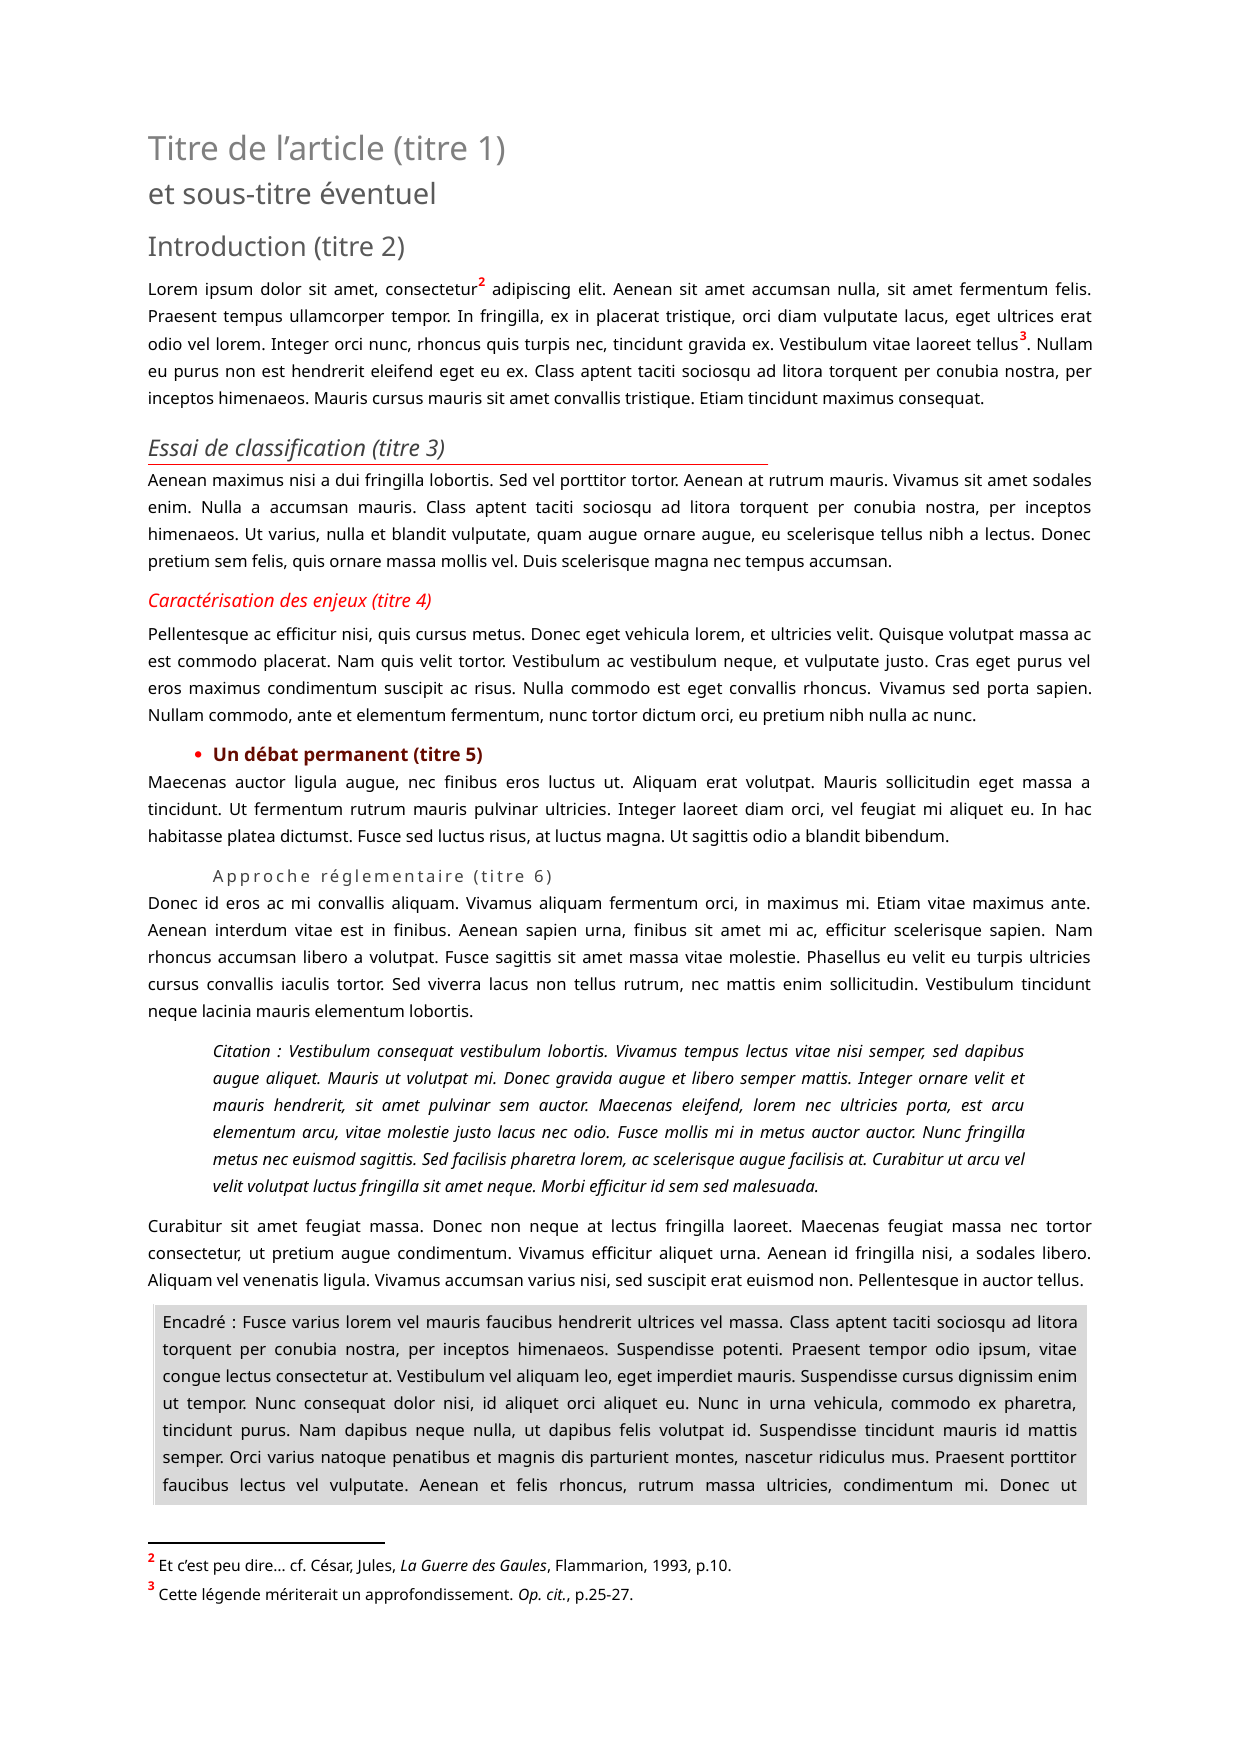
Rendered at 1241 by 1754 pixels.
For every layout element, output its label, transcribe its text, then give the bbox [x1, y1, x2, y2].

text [155, 1305, 1087, 1505]
subtitle Caractérisation des enjeux (titre 4) [148, 586, 1093, 613]
text Aenean maximus nisi a dui fringilla lobortis. Sed vel porttitor tortor. Aenean at rutrum mauris. Vivamus sit amet sodales enim. Nulla a accumsan mauris. Class aptent taciti sociosqu ad litora torquent per conubia nostra, per inceptos himenaeos. Ut varius, nulla et blandit vulputate, quam augue ornare augue, eu scelerisque tellus nibh a lectus. Donec pretium sem felis, quis ornare massa mollis vel. Duis scelerisque magna nec tempus accumsan. [148, 465, 1093, 573]
subtitle Introduction (titre 2) [148, 234, 1093, 262]
subtitle Titre de l’article (titre 1) [148, 124, 1093, 170]
text Citation : Vestibulum consequat vestibulum lobortis. Vivamus tempus lectus vitae nisi semper, sed dapibus augue aliquet. Mauris ut volutpat mi. Donec gravida augue et libero semper mattis. Integer ornare velit et mauris hendrerit, sit amet pulvinar sem auctor. Maecenas eleifend, lorem nec ultricies porta, est arcu elementum arcu, vitae molestie justo lacus nec odio. Fusce mollis mi in metus auctor auctor. Nunc fringilla metus nec euismod sagittis. Sed facilisis pharetra lorem, ac scelerisque augue facilisis at. Curabitur ut arcu vel velit volutpat luctus fringilla sit amet neque. Morbi efficitur id sem sed malesuada. [213, 1036, 1028, 1198]
text Pellentesque ac efficitur nisi, quis cursus metus. Donec eget vehicula lorem, et ultricies velit. Quisque volutpat massa ac est commodo placerat. Nam quis velit tortor. Vestibulum ac vestibulum neque, et vulputate justo. Cras eget purus vel eros maximus condimentum suscipit ac risus. Nulla commodo est eget convallis rhoncus. Vivamus sed porta sapien. Nullam commodo, ante et elementum fermentum, nunc tortor dictum orci, eu pretium nibh nulla ac nunc. [148, 619, 1093, 727]
subtitle Un débat permanent (titre 5) [195, 740, 1093, 767]
subtitle et sous-titre éventuel [148, 182, 1093, 209]
subtitle Approche réglementaire (titre 6) [213, 861, 1093, 888]
text Donec id eros ac mi convallis aliquam. Vivamus aliquam fermentum orci, in maximus mi. Etiam vitae maximus ante. Aenean interdum vitae est in finibus. Aenean sapien urna, finibus sit amet mi ac, efficitur scelerisque sapien. Nam rhoncus accumsan libero a volutpat. Fusce sagittis sit amet massa vitae molestie. Phasellus eu velit eu turpis ultricies cursus convallis iaculis tortor. Sed viverra lacus non tellus rutrum, nec mattis enim sollicitudin. Vestibulum tincidunt neque lacinia mauris elementum lobortis. [148, 888, 1093, 1023]
text Curabitur sit amet feugiat massa. Donec non neque at lectus fringilla laoreet. Maecenas feugiat massa nec tortor consectetur, ut pretium augue condimentum. Vivamus efficitur aliquet urna. Aenean id fringilla nisi, a sodales libero. Aliquam vel venenatis ligula. Vivamus accumsan varius nisi, sed suscipit erat euismod non. Pellentesque in auctor tellus. [148, 1211, 1093, 1292]
subtitle Essai de classification (titre 3) [148, 434, 768, 464]
text Maecenas auctor ligula augue, nec finibus eros luctus ut. Aliquam erat volutpat. Mauris sollicitudin eget massa a tincidunt. Ut fermentum rutrum mauris pulvinar ultricies. Integer laoreet diam orci, vel feugiat mi aliquet eu. In hac habitasse platea dictumst. Fusce sed luctus risus, at luctus magna. Ut sagittis odio a blandit bibendum. [148, 767, 1093, 848]
text Lorem ipsum dolor sit amet, consectetur adipiscing elit. Aenean sit amet accumsan nulla, sit amet fermentum felis. Praesent tempus ullamcorper tempor. In fringilla, ex in placerat tristique, orci diam vulputate lacus, eget ultrices erat odio vel lorem. Integer orci nunc, rhoncus quis turpis nec, tincidunt gravida ex. Vestibulum vitae laoreet tellus. Nullam eu purus non est hendrerit eleifend eget eu ex. Class aptent taciti sociosqu ad litora torquent per conubia nostra, per inceptos himenaeos. Mauris cursus mauris sit amet convallis tristique. Etiam tincidunt maximus consequat. [148, 274, 1093, 409]
